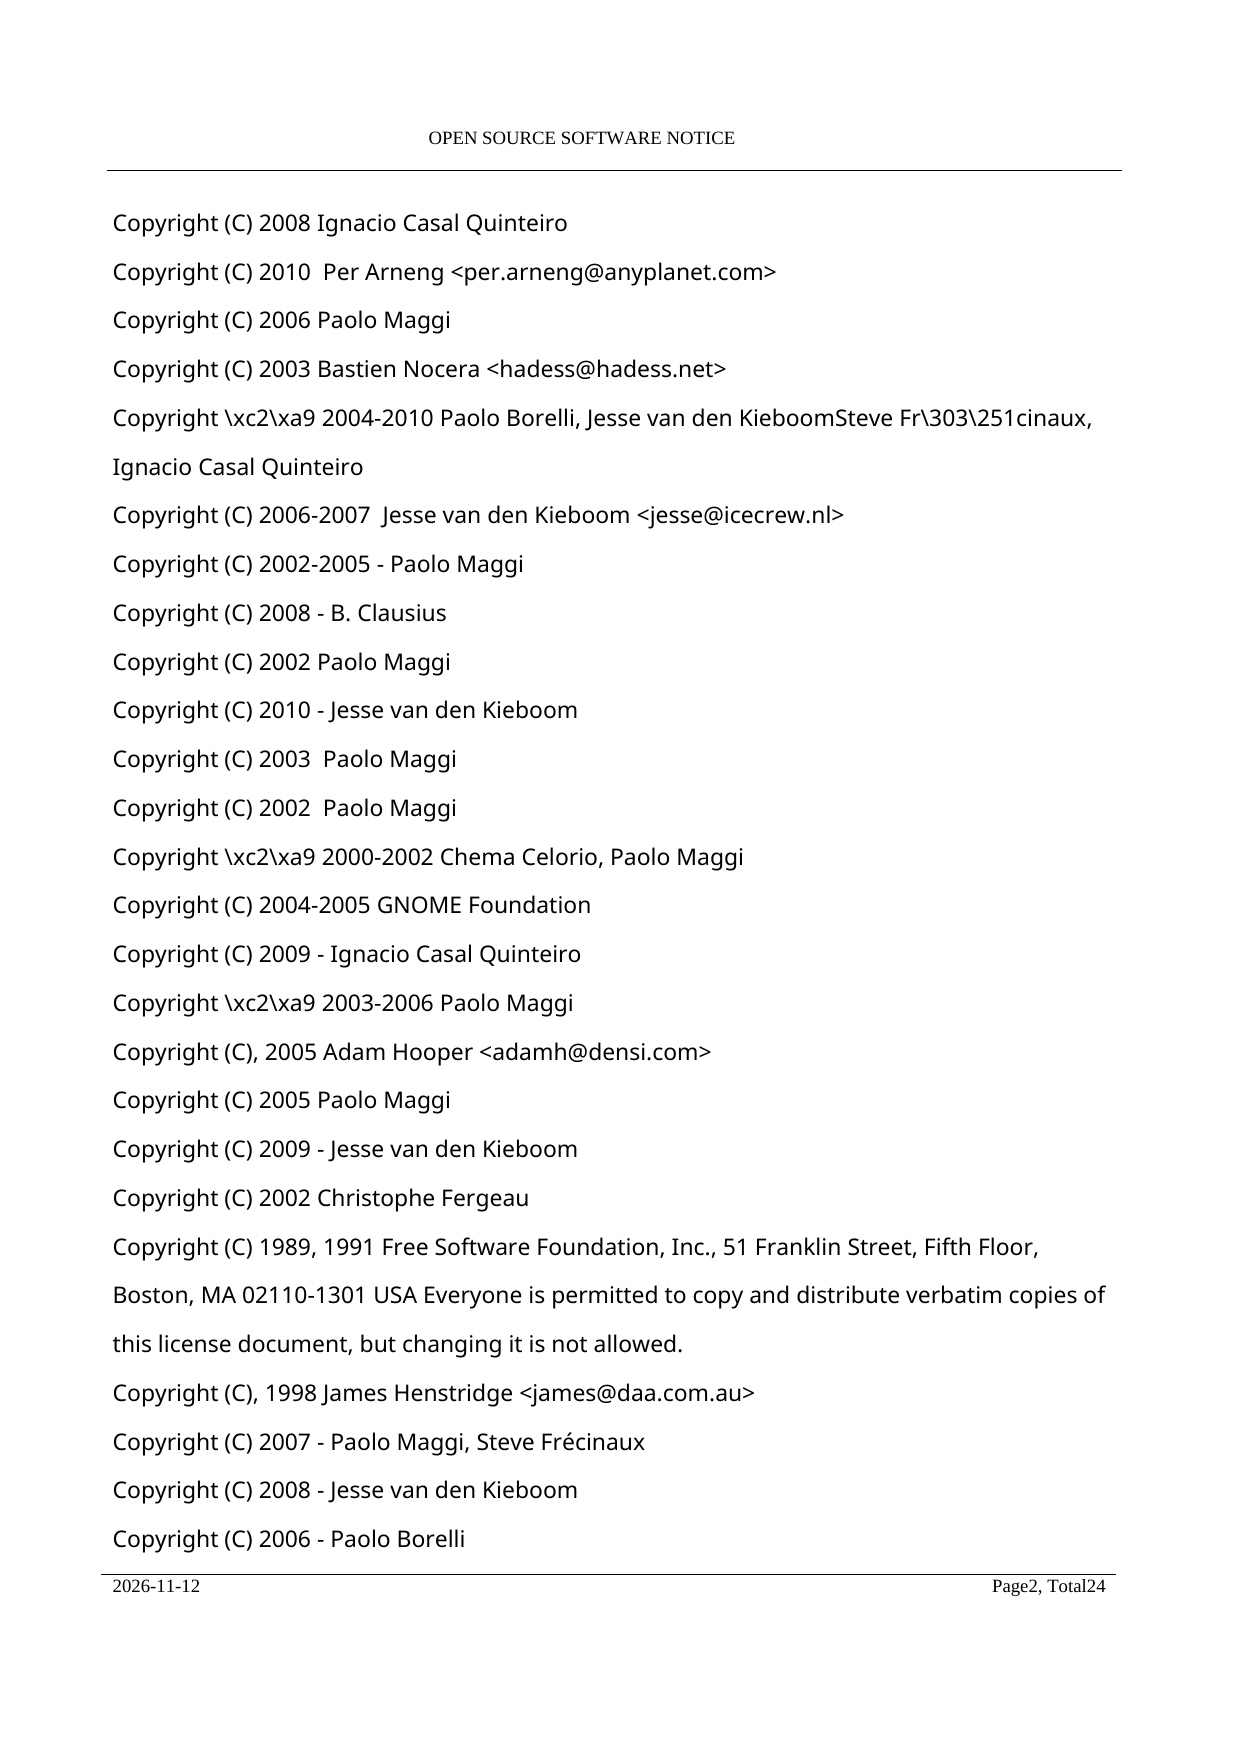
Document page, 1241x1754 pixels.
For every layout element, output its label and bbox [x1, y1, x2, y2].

text [112, 206, 1128, 1555]
